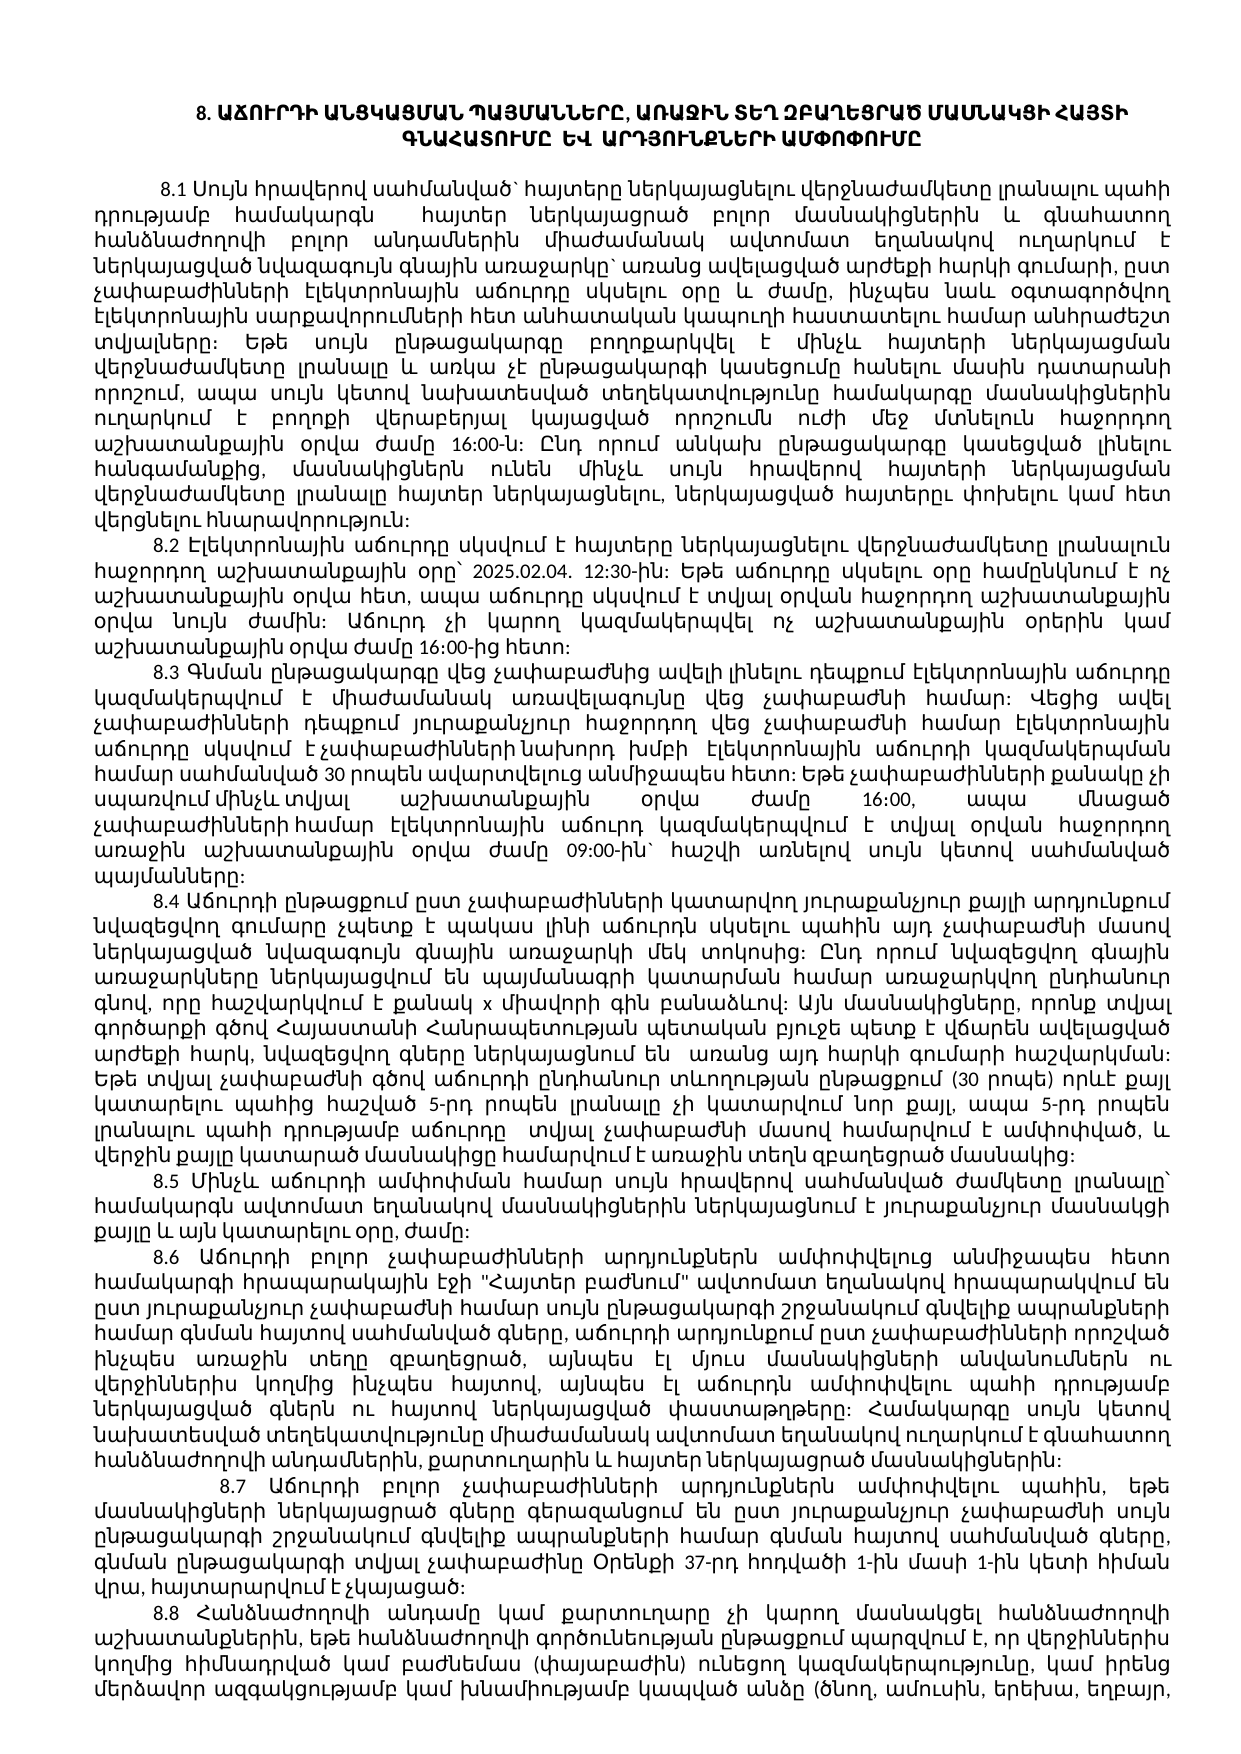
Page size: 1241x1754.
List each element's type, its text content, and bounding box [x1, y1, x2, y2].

text 8.2 Էլեկտրոնային աճուրդը սկսվում է հայտերը ներկայացնելու վերջնաժամկետը լրանալուն հաջորդող աշխատանքային օրը՝ 2025.02.04. 12:30 -ին: Եթե աճուրդը սկսելու օրը համընկնում է ոչ աշխատանքային օրվա հետ, ապա աճուրդը սկսվում է տվյալ օրվան հաջորդող աշխատանքային օրվա նույն ժամին: Աճուրդ չի կարող կազմակերպվել ոչ աշխատանքային օրերին կամ աշխատանքային օրվա ժամը 16։00-ից հետո: [94, 532, 1171, 659]
text 8.7 Աճուրդի բոլոր չափաբաժինների արդյունքներն ամփոփվելու պահին, եթե մասնակիցների ներկայացրած գները գերազանցում են ըստ յուրաքանչյուր չափաբաժնի սույն ընթացակարգի շրջանակում գնվելիք ապրանքների համար գնման հայտով սահմանված գները, գնման ընթացակարգի տվյալ չափաբաժինը Օրենքի 37-րդ հոդվածի 1-ին մասի 1-ին կետի հիման վրա, հայտարարվում է չկայացած: [94, 1473, 1171, 1600]
text 8.3 Գնման ընթացակարգը վեց չափաբաժնից ավելի լինելու դեպքում էլեկտրոնային աճուրդը կազմակերպվում է միաժամանակ առավելագույնը վեց չափաբաժնի համար: Վեցից ավել չափաբաժինների դեպքում յուրաքանչյուր հաջորդող վեց չափաբաժնի համար էլեկտրոնային աճուրդը սկսվում է չափաբաժինների նախորդ խմբի էլեկտրոնային աճուրդի կազմակերպման համար սահմանված 30 րոպեն ավարտվելուց անմիջապես հետո: Եթե չափաբաժինների քանակը չի սպառվում մինչև տվյալ աշխատանքային օրվա ժամը 16։00, ապա մնացած չափաբաժինների համար էլեկտրոնային աճուրդ կազմակերպվում է տվյալ օրվան հաջորդող առաջին աշխատանքային օրվա ժամը 09:00-ին` հաշվի առնելով սույն կետով սահմանված պայմանները: [94, 659, 1171, 888]
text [94, 1600, 1171, 1702]
text 8.1 Սույն հրավերով սահմանված` հայտերը ներկայացնելու վերջնաժամկետը լրանալու պահի դրությամբ համակարգն հայտեր ներկայացրած բոլոր մասնակիցներին և գնահատող հանձնաժողովի բոլոր անդամներին միաժամանակ ավտոմատ եղանակով ուղարկում է ներկայացված նվազագույն գնային առաջարկը` առանց ավելացված արժեքի հարկի գումարի, ըստ չափաբաժինների էլեկտրոնային աճուրդը սկսելու օրը և ժամը, ինչպես նաև օգտագործվող էլեկտրոնային սարքավորումների հետ անհատական կապուղի հաստատելու համար անհրաժեշտ տվյալները։ Եթե սույն ընթացակարգը բողոքարկվել է մինչև հայտերի ներկայացման վերջնաժամկետը լրանալը և առկա չէ ընթացակարգի կասեցումը հանելու մասին դատարանի որոշում, ապա սույն կետով նախատեսված տեղեկատվությունը համակարգը մասնակիցներին ուղարկում է բողոքի վերաբերյալ կայացված որոշումն ուժի մեջ մտնելուն հաջորդող աշխատանքային օրվա ժամը 16:00-ն: Ընդ որում անկախ ընթացակարգը կասեցված լինելու հանգամանքից, մասնակիցներն ունեն մինչև սույն հրավերով հայտերի ներկայացման վերջնաժամկետը լրանալը հայտեր ներկայացնելու, ներկայացված հայտերըւ փոխելու կամ հետ վերցնելու հնարավորություն: [94, 177, 1171, 532]
text 8.4 Աճուրդի ընթացքում ըստ չափաբաժինների կատարվող յուրաքանչյուր քայլի արդյունքում նվազեցվող գումարը չպետք է պակաս լինի աճուրդն սկսելու պահին այդ չափաբաժնի մասով ներկայացված նվազագույն գնային առաջարկի մեկ տոկոսից: Ընդ որում նվազեցվող գնային առաջարկները ներկայացվում են պայմանագրի կատարման համար առաջարկվող ընդհանուր գնով, որը հաշվարկվում է քանակ x միավորի գին բանաձևով: Այն մասնակիցները, որոնք տվյալ գործարքի գծով Հայաստանի Հանրապետության պետական բյուջե պետք է վճարեն ավելացված արժեքի հարկ, նվազեցվող գները ներկայացնում են առանց այդ հարկի գումարի հաշվարկման: Եթե տվյալ չափաբաժնի գծով աճուրդի ընդհանուր տևողության ընթացքում (30 րոպե) որևէ քայլ կատարելու պահից հաշված 5-րդ րոպեն լրանալը չի կատարվում նոր քայլ, ապա 5-րդ րոպեն լրանալու պահի դրությամբ աճուրդը տվյալ չափաբաժնի մասով համարվում է ամփոփված, և վերջին քայլը կատարած մասնակիցը համարվում է առաջին տեղն զբաղեցրած մասնակից: [94, 888, 1171, 1168]
text 8.6 Աճուրդի բոլոր չափաբաժինների արդյունքներն ամփոփվելուց անմիջապես հետո համակարգի հրապարակային էջի "Հայտեր բաժնում" ավտոմատ եղանակով հրապարակվում են ըստ յուրաքանչյուր չափաբաժնի համար սույն ընթացակարգի շրջանակում գնվելիք ապրանքների համար գնման հայտով սահմանված գները, աճուրդի արդյունքում ըստ չափաբաժինների որոշված ինչպես առաջին տեղը զբաղեցրած, այնպես էլ մյուս մասնակիցների անվանումներն ու վերջիններիս կողմից ինչպես հայտով, այնպես էլ աճուրդն ամփոփվելու պահի դրությամբ ներկայացված գներն ու հայտով ներկայացված փաստաթղթերը: Համակարգը սույն կետով նախատեսված տեղեկատվությունը միաժամանակ ավտոմատ եղանակով ուղարկում է գնահատող հանձնաժողովի անդամներին, քարտուղարին և հայտեր ներկայացրած մասնակիցներին: [94, 1244, 1171, 1473]
text 8.5 Մինչև աճուրդի ամփոփման համար սույն հրավերով սահմանված ժամկետը լրանալը՝ համակարգն ավտոմատ եղանակով մասնակիցներին ներկայացնում է յուրաքանչյուր մասնակցի քայլը և այն կատարելու օրը, ժամը: [94, 1168, 1171, 1244]
text 8. ԱՃՈՒՐԴԻ ԱՆՑԿԱՑՄԱՆ ՊԱՅՄԱՆՆԵՐԸ, ԱՌԱՋԻՆ ՏԵՂ ԶԲԱՂԵՑՐԱԾ ՄԱՍՆԱԿՑԻ ՀԱՅՏԻ [94, 100, 1171, 126]
text ԳՆԱՀԱՏՈՒՄԸ ԵՎ ԱՐԴՅՈՒՆՔՆԵՐԻ ԱՄՓՈՓՈՒՄԸ [94, 126, 1171, 151]
